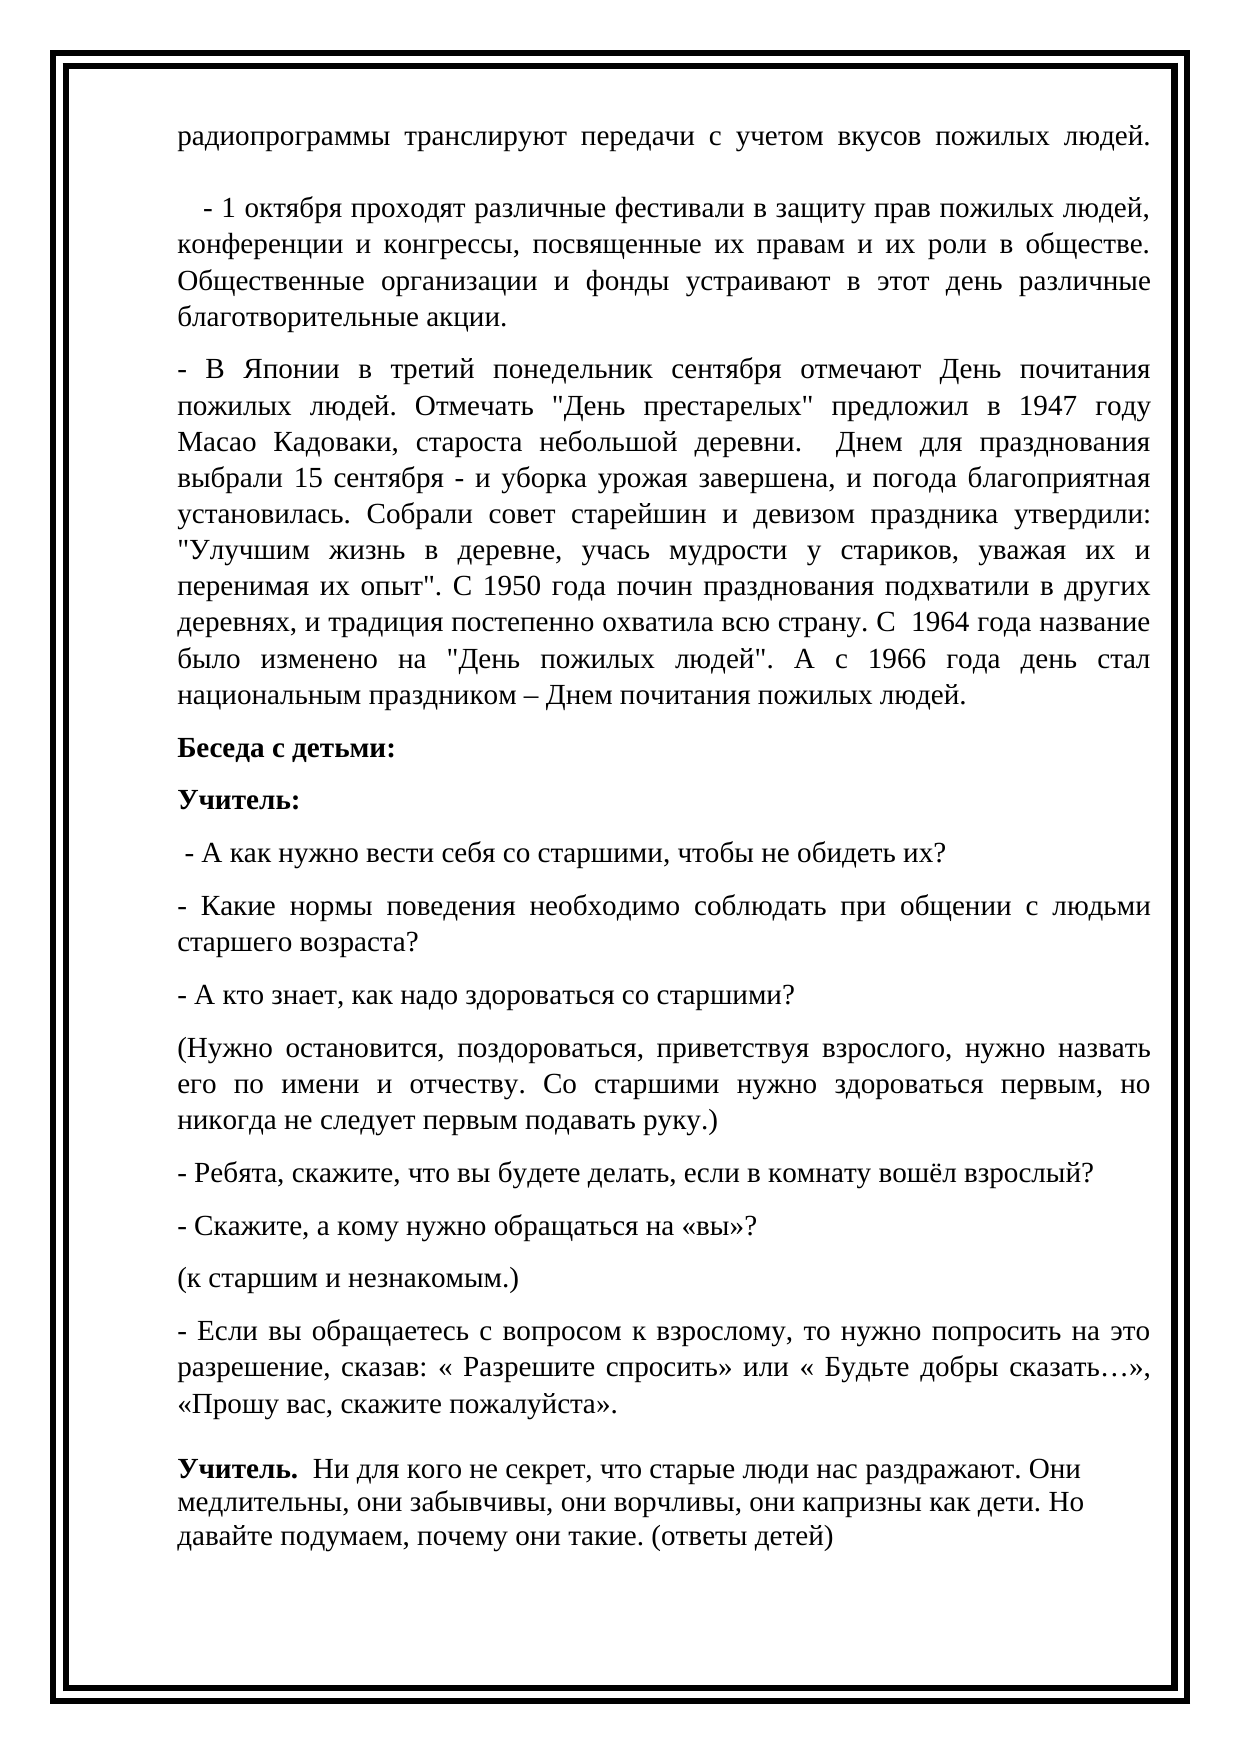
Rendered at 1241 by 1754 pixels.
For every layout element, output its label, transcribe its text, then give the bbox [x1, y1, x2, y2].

text Беседа с детьми: [177, 730, 1152, 763]
text - Какие нормы поведения необходимо соблюдать при общении с людьми старшего возраста? [177, 888, 1152, 958]
text - А как нужно вести себя со старшими, чтобы не обидеть их? [177, 835, 1152, 869]
text - В Японии в третий понедельник сентября отмечают День почитания пожилых людей. Отмечать "День престарелых" предложил в 1947 году Масао Кадоваки, староста небольшой деревни. Днем для празднования выбрали 15 сентября - и уборка урожая завершена, и погода благоприятная установилась. Собрали совет старейшин и девизом праздника утвердили: "Улучшим жизнь в деревне, учась мудрости у стариков, уважая их и перенимая их опыт". С 1950 года почин празднования подхватили в других деревнях, и традиция постепенно охватила всю страну. С 1964 года название было изменено на "День пожилых людей". А с 1966 года день стал национальным праздником – Днем почитания пожилых людей. [177, 352, 1152, 710]
text (к старшим и незнакомым.) [177, 1261, 1152, 1294]
text Учитель. Ни для кого не секрет, что старые люди нас раздражают. Они медлительны, они забывчивы, они ворчливы, они капризны как дети. Но давайте подумаем, почему они такие. (ответы детей) [177, 1451, 1152, 1552]
text - Ребята, скажите, что вы будете делать, если в комнату вошёл взрослый? [177, 1155, 1152, 1188]
text - Если вы обращаетесь с вопросом к взрослому, то нужно попросить на это разрешение, сказав: « Разрешите спросить» или « Будьте добры сказать…», «Прошу вас, скажите пожалуйста». [177, 1313, 1152, 1419]
text (Нужно остановится, поздороваться, приветствуя взрослого, нужно назвать его по имени и отчеству. Со старшими нужно здороваться первым, но никогда не следует первым подавать руку.) [177, 1030, 1152, 1136]
text Учитель: [177, 782, 1152, 816]
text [177, 118, 1152, 332]
text - Скажите, а кому нужно обращаться на «вы»? [177, 1208, 1152, 1241]
text - А кто знает, как надо здороваться со старшими? [177, 977, 1152, 1011]
